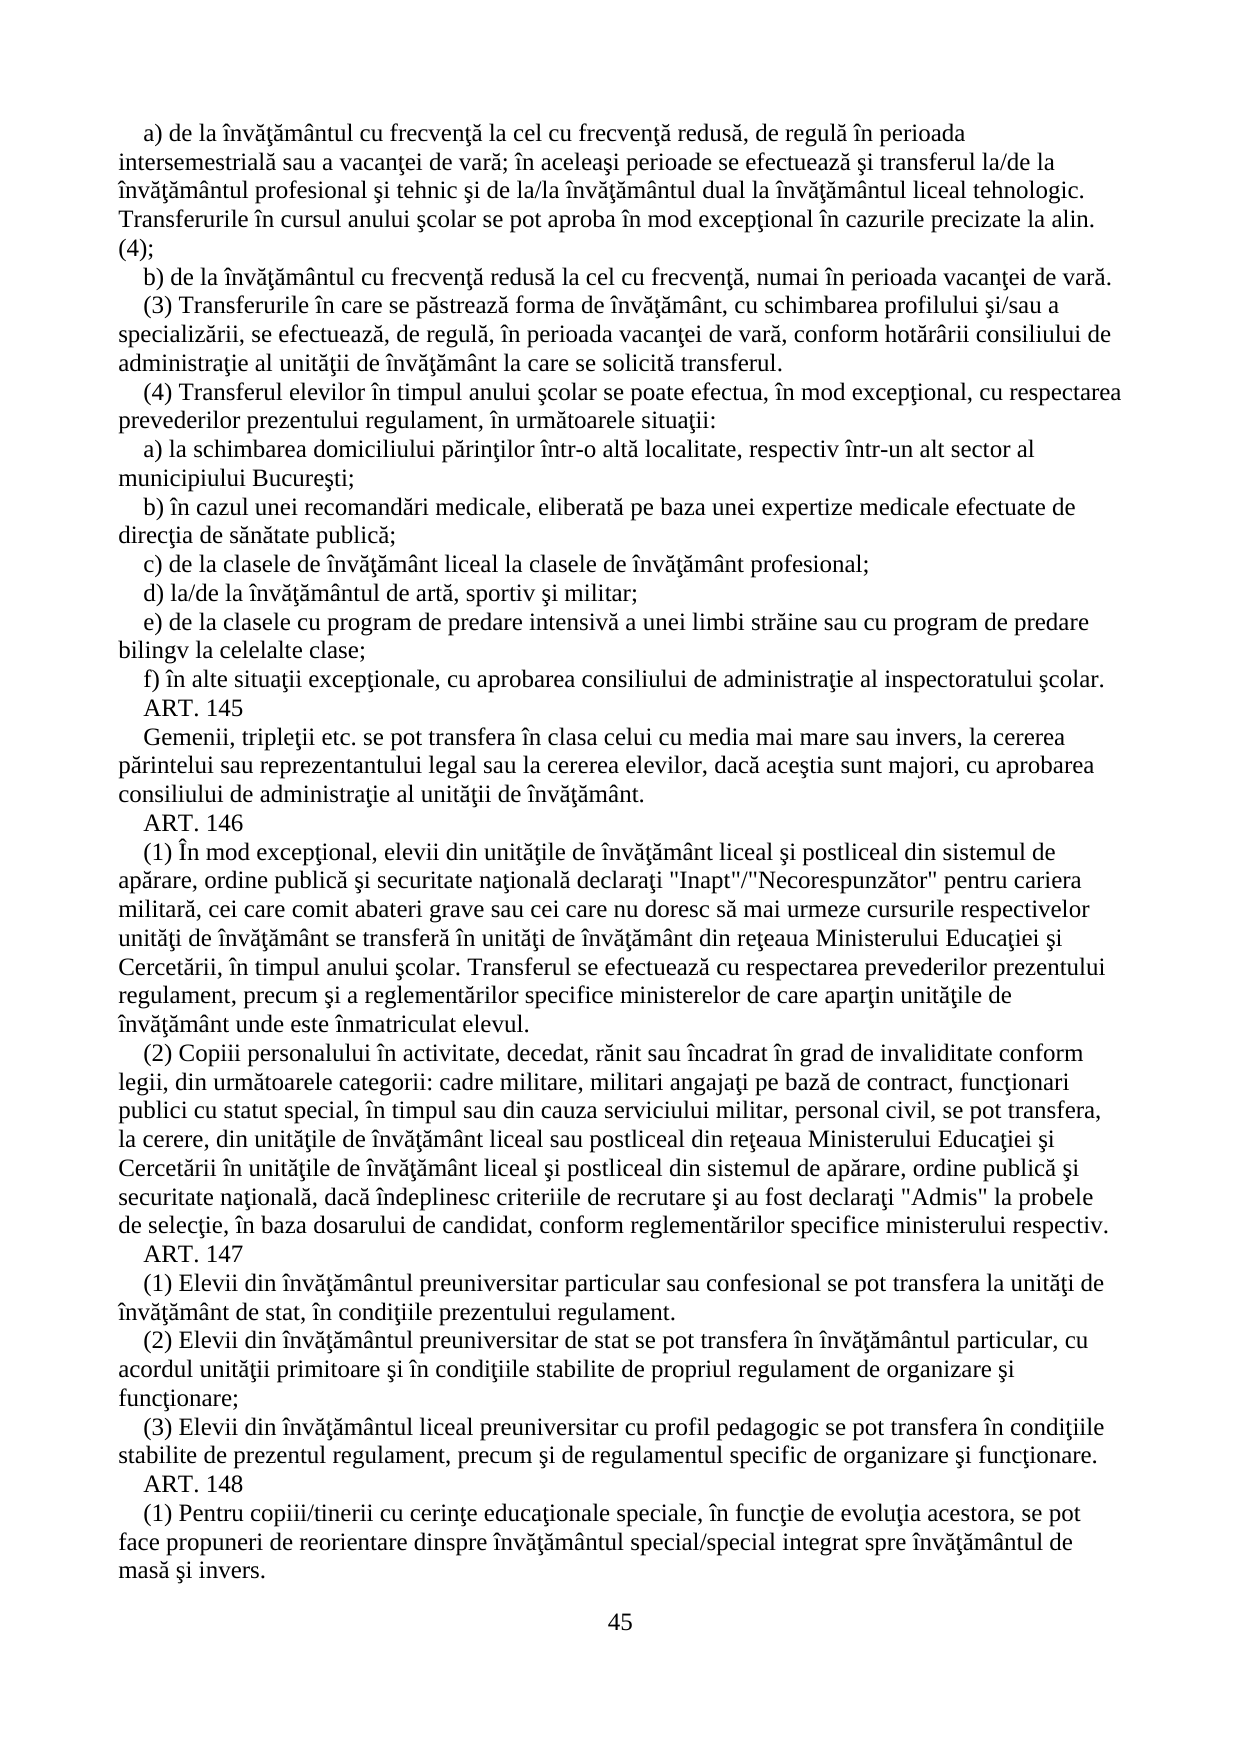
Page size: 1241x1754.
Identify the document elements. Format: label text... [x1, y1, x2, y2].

text (3) Transferurile în care se păstrează forma de învăţământ, cu schimbarea profilului şi/sau a specializării, se efectuează, de regulă, în perioada vacanţei de vară, conform hotărârii consiliului de administraţie al unităţii de învăţământ la care se solicită transferul. [118, 291, 1122, 377]
text b) în cazul unei recomandări medicale, eliberată pe baza unei expertize medicale efectuate de direcţia de sănătate publică; [118, 492, 1122, 549]
text a) de la învăţământul cu frecvenţă la cel cu frecvenţă redusă, de regulă în perioada intersemestrială sau a vacanţei de vară; în aceleaşi perioade se efectuează şi transferul la/de la învăţământul profesional şi tehnic şi de la/la învăţământul dual la învăţământul liceal tehnologic. Transferurile în cursul anului şcolar se pot aproba în mod excepţional în cazurile precizate la alin. (4); [118, 118, 1122, 262]
text d) la/de la învăţământul de artă, sportiv şi militar; [118, 578, 1122, 607]
text (3) Elevii din învăţământul liceal preuniversitar cu profil pedagogic se pot transfera în condiţiile stabilite de prezentul regulament, precum şi de regulamentul specific de organizare şi funcţionare. [118, 1412, 1122, 1469]
text c) de la clasele de învăţământ liceal la clasele de învăţământ profesional; [118, 549, 1122, 578]
text (2) Elevii din învăţământul preuniversitar de stat se pot transfera în învăţământul particular, cu acordul unităţii primitoare şi în condiţiile stabilite de propriul regulament de organizare şi funcţionare; [118, 1326, 1122, 1412]
text (1) În mod excepţional, elevii din unităţile de învăţământ liceal şi postliceal din sistemul de apărare, ordine publică şi securitate naţională declaraţi "Inapt"/"Necorespunzător" pentru cariera militară, cei care comit abateri grave sau cei care nu doresc să mai urmeze cursurile respectivelor unităţi de învăţământ se transferă în unităţi de învăţământ din reţeaua Ministerului Educaţiei şi Cercetării, în timpul anului şcolar. Transferul se efectuează cu respectarea prevederilor prezentului regulament, precum şi a reglementărilor specifice ministerelor de care aparţin unităţile de învăţământ unde este înmatriculat elevul. [118, 837, 1122, 1038]
text e) de la clasele cu program de predare intensivă a unei limbi străine sau cu program de predare bilingv la celelalte clase; [118, 607, 1122, 664]
text Gemenii, tripleţii etc. se pot transfera în clasa celui cu media mai mare sau invers, la cererea părintelui sau reprezentantului legal sau la cererea elevilor, dacă aceştia sunt majori, cu aprobarea consiliului de administraţie al unităţii de învăţământ. [118, 722, 1122, 808]
text a) la schimbarea domiciliului părinţilor într-o altă localitate, respectiv într-un alt sector al municipiului Bucureşti; [118, 434, 1122, 492]
text f) în alte situaţii excepţionale, cu aprobarea consiliului de administraţie al inspectoratului şcolar. [118, 664, 1122, 693]
text (1) Elevii din învăţământul preuniversitar particular sau confesional se pot transfera la unităţi de învăţământ de stat, în condiţiile prezentului regulament. [118, 1268, 1122, 1326]
text (1) Pentru copiii/tinerii cu cerinţe educaţionale speciale, în funcţie de evoluţia acestora, se pot face propuneri de reorientare dinspre învăţământul special/special integrat spre învăţământul de masă şi invers. [118, 1498, 1122, 1584]
text (4) Transferul elevilor în timpul anului şcolar se poate efectua, în mod excepţional, cu respectarea prevederilor prezentului regulament, în următoarele situaţii: [118, 377, 1122, 434]
text b) de la învăţământul cu frecvenţă redusă la cel cu frecvenţă, numai în perioada vacanţei de vară. [118, 262, 1122, 291]
text ART. 146 [118, 808, 1122, 837]
text (2) Copiii personalului în activitate, decedat, rănit sau încadrat în grad de invaliditate conform legii, din următoarele categorii: cadre militare, militari angajaţi pe bază de contract, funcţionari publici cu statut special, în timpul sau din cauza serviciului militar, personal civil, se pot transfera, la cerere, din unităţile de învăţământ liceal sau postliceal din reţeaua Ministerului Educaţiei şi Cercetării în unităţile de învăţământ liceal şi postliceal din sistemul de apărare, ordine publică şi securitate naţională, dacă îndeplinesc criteriile de recrutare şi au fost declaraţi "Admis" la probele de selecţie, în baza dosarului de candidat, conform reglementărilor specifice ministerului respectiv. [118, 1038, 1122, 1239]
text ART. 145 [118, 693, 1122, 722]
text ART. 148 [118, 1469, 1122, 1498]
text ART. 147 [118, 1239, 1122, 1268]
